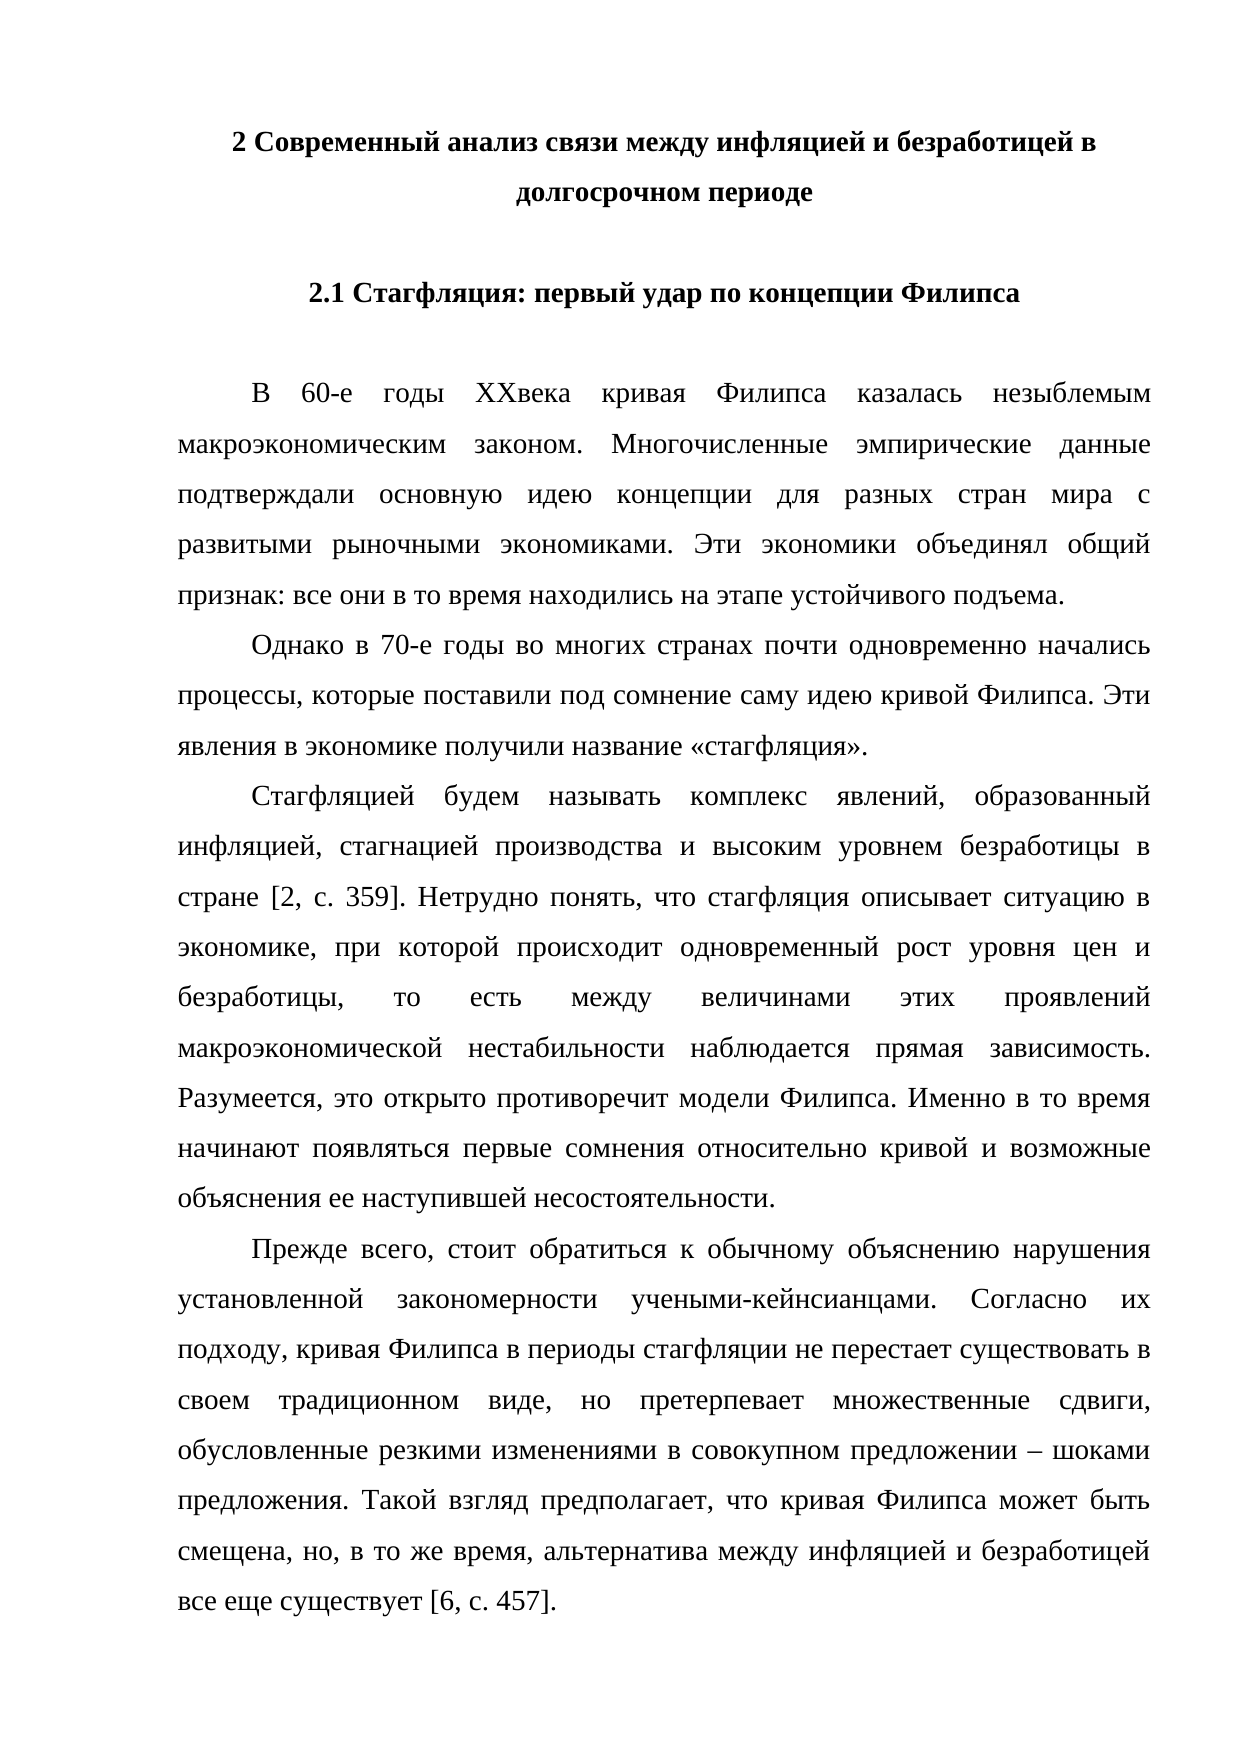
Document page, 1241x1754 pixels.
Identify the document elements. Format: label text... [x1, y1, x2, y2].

text Стагфляцией будем называть комплекс явлений, образованный инфляцией, стагнацией производства и высоким уровнем безработицы в стране [2, c. 359]. Нетрудно понять, что стагфляция описывает ситуацию в экономике, при которой происходит одновременный рост уровня цен и безработицы, то есть между величинами этих проявлений макроэкономической нестабильности наблюдается прямая зависимость. Разумеется, это открыто противоречит модели Филипса. Именно в то время начинают появляться первые сомнения относительно кривой и возможные объяснения ее наступившей несостоятельности. [177, 778, 1152, 1214]
text 2 Современный анализ связи между инфляцией и безработицей в долгосрочном периоде [177, 124, 1152, 208]
text Прежде всего, стоит обратиться к обычному объяснению нарушения установленной закономерности учеными-кейнсианцами. Согласно их подходу, кривая Филипса в периоды стагфляции не перестает существовать в своем традиционном виде, но претерпевает множественные сдвиги, обусловленные резкими изменениями в совокупном предложении – шоками предложения. Такой взгляд предполагает, что кривая Филипса может быть смещена, но, в то же время, альтернатива между инфляцией и безработицей все еще существует [6, c. 457]. [177, 1231, 1152, 1617]
text В 60-е годы XXвека кривая Филипса казалась незыблемым макроэкономическим законом. Многочисленные эмпирические данные подтверждали основную идею концепции для разных стран мира с развитыми рыночными экономиками. Эти экономики объединял общий признак: все они в то время находились на этапе устойчивого подъема. [177, 376, 1152, 610]
text 2.1 Стагфляция: первый удар по концепции Филипса [177, 275, 1152, 308]
text Однако в 70-е годы во многих странах почти одновременно начались процессы, которые поставили под сомнение саму идею кривой Филипса. Эти явления в экономике получили название «стагфляция». [177, 627, 1152, 761]
